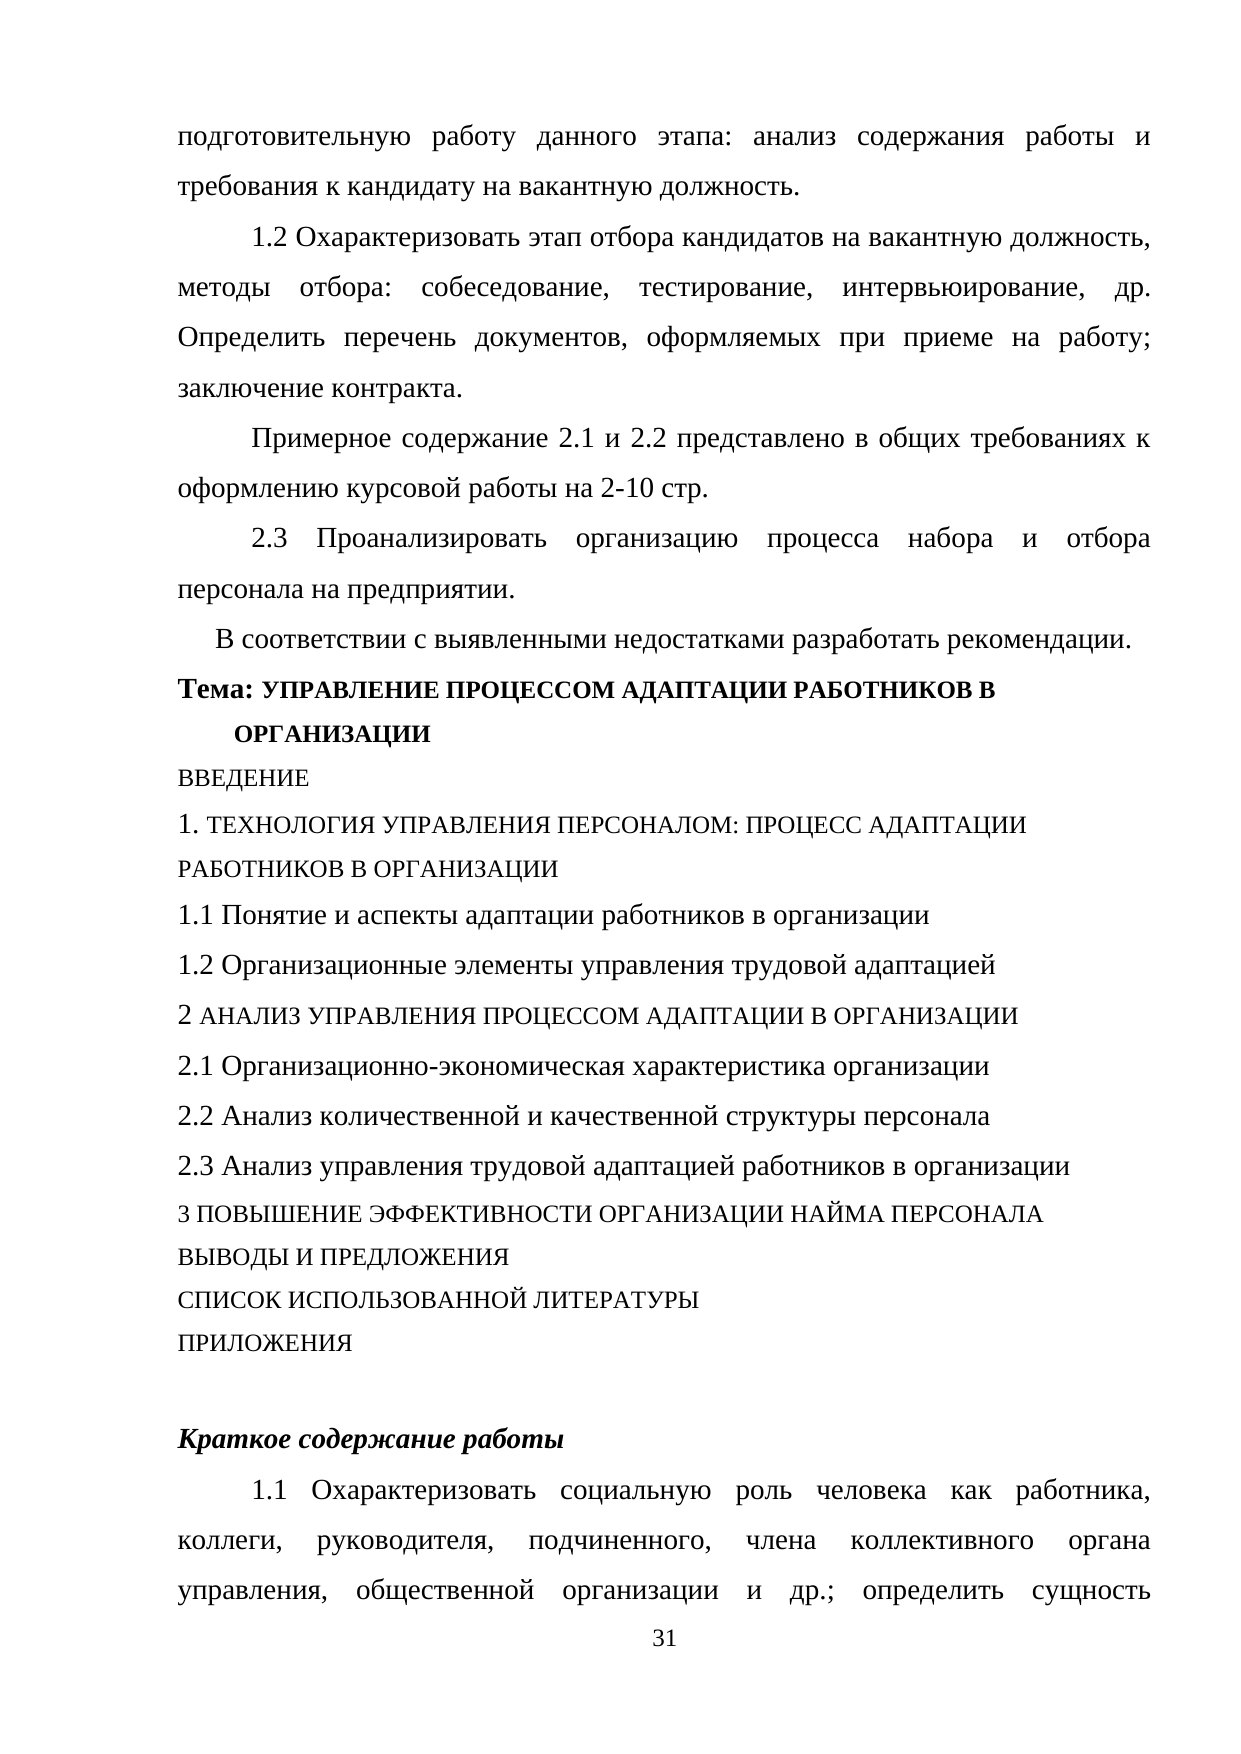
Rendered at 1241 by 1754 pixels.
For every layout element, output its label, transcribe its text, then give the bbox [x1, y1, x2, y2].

text СПИСОК ИСПОЛЬЗОВАННОЙ ЛИТЕРАТУРЫ [177, 1285, 1152, 1314]
text 2.3 Проанализировать организацию процесса набора и отбора персонала на предприятии. [177, 521, 1152, 604]
text 1.2 Охарактеризовать этап отбора кандидатов на вакантную должность, методы отбора: собеседование, тестирование, интервьюирование, др. Определить перечень документов, оформляемых при приеме на работу; заключение контракта. [177, 219, 1152, 403]
text Тема: УПРАВЛЕНИЕ ПРОЦЕССОМ АДАПТАЦИИ РАБОТНИКОВ В ОРГАНИЗАЦИИ [177, 672, 1152, 748]
text ВВЕДЕНИЕ [177, 763, 1152, 791]
text 1.1 Понятие и аспекты адаптации работников в организации [177, 897, 1152, 930]
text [177, 118, 1152, 202]
text 1. ТЕХНОЛОГИЯ УПРАВЛЕНИЯ ПЕРСОНАЛОМ: ПРОЦЕСС АДАПТАЦИИ РАБОТНИКОВ В ОРГАНИЗАЦИИ [177, 806, 1152, 882]
text ВЫВОДЫ И ПРЕДЛОЖЕНИЯ [177, 1242, 1152, 1271]
text 2.1 Организационно-экономическая характеристика организации [177, 1048, 1152, 1081]
text В соответствии с выявленными недостатками разработать рекомендации. [177, 621, 1152, 655]
text 1.2 Организационные элементы управления трудовой адаптацией [177, 947, 1152, 981]
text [177, 1472, 1152, 1606]
text ПРИЛОЖЕНИЯ [177, 1328, 1152, 1357]
text Краткое содержание работы [177, 1421, 1152, 1455]
text 2.3 Анализ управления трудовой адаптацией работников в организации [177, 1148, 1152, 1182]
text Примерное содержание 2.1 и 2.2 представлено в общих требованиях к оформлению курсовой работы на 2-10 стр. [177, 420, 1152, 504]
text 2.2 Анализ количественной и качественной структуры персонала [177, 1098, 1152, 1132]
text 2 АНАЛИЗ управления процессом адаптации В ОРГАНИЗАЦИИ [177, 997, 1152, 1031]
text 3 Повышение эффективности организации найма персонала [177, 1199, 1152, 1227]
